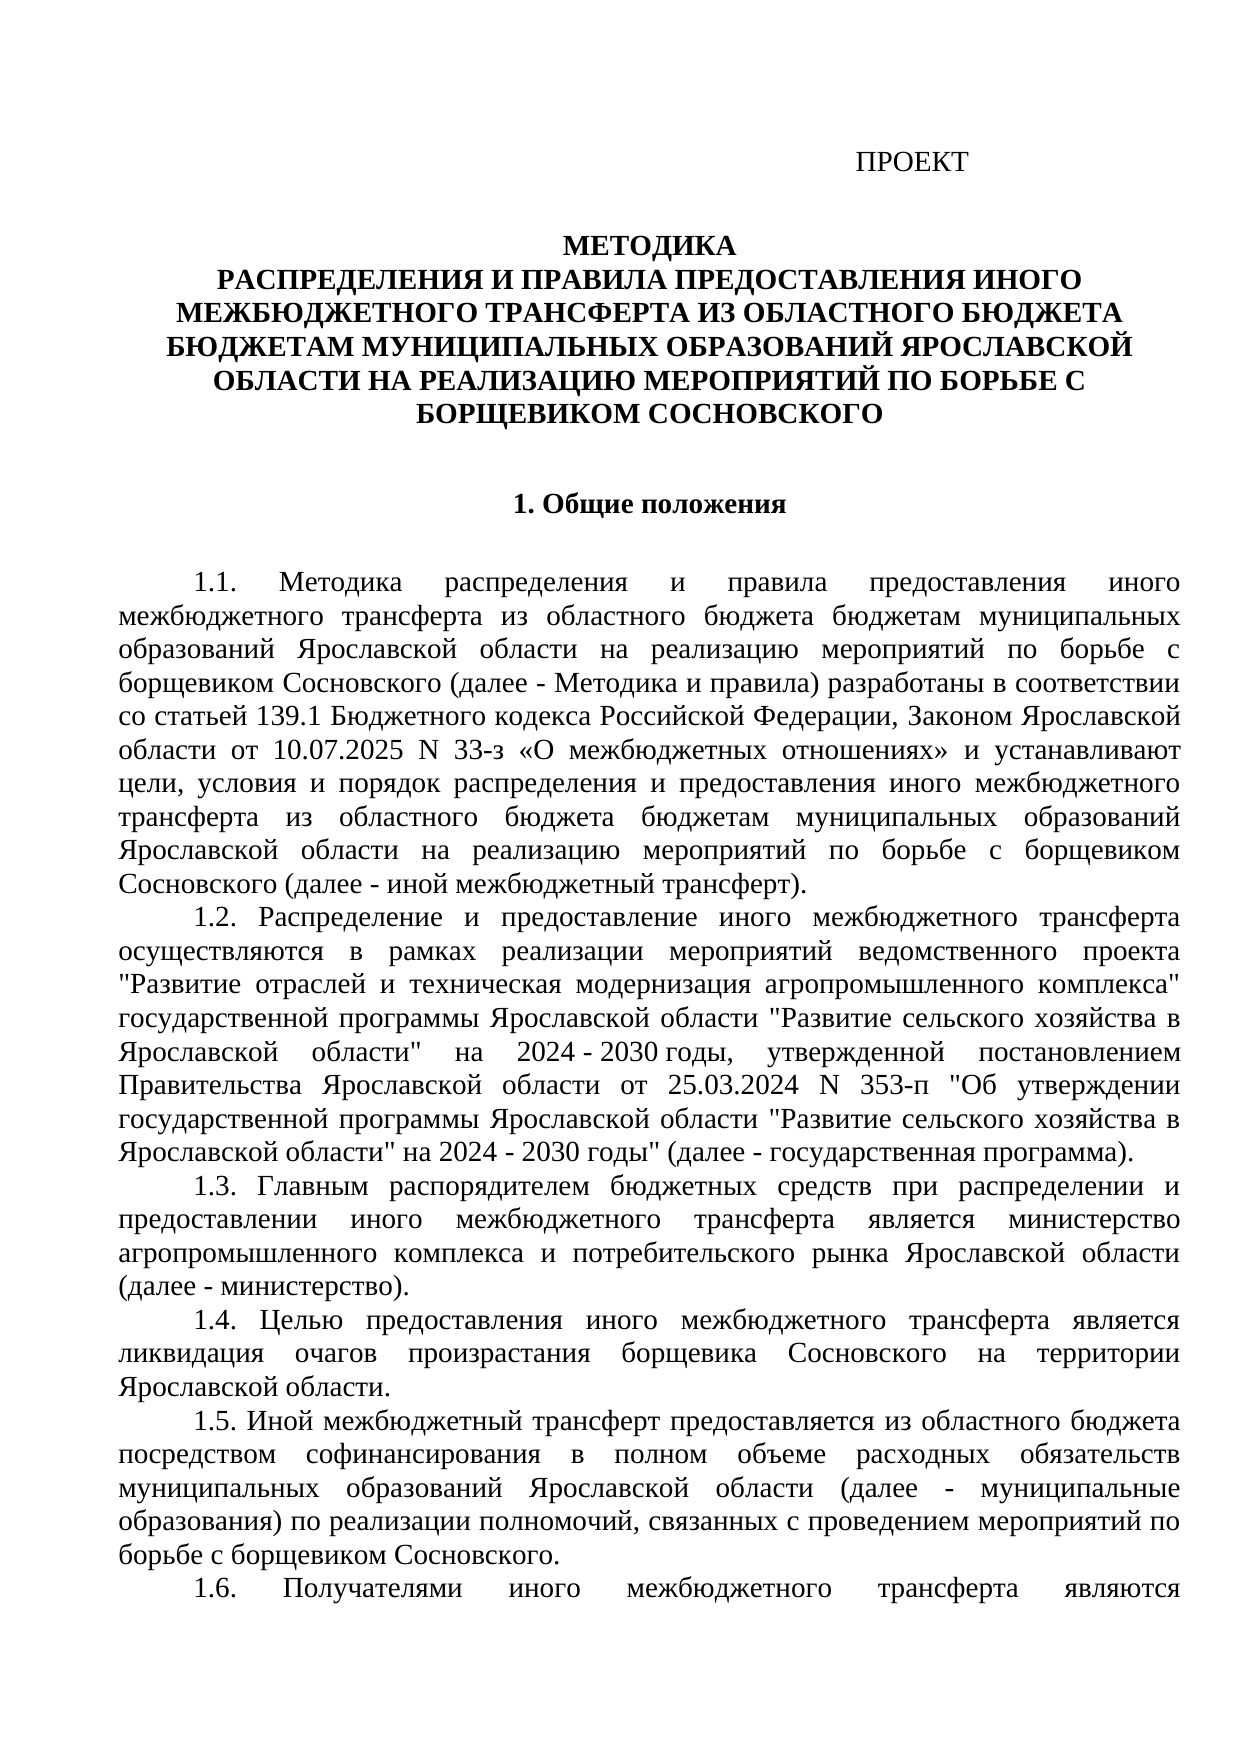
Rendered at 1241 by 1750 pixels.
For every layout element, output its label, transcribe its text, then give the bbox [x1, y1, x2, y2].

subtitle ПРОЕКТ [568, 144, 1181, 177]
subtitle 1. Общие положения [118, 486, 1181, 519]
subtitle РАСПРЕДЕЛЕНИЯ И ПРАВИЛА ПРЕДОСТАВЛЕНИЯ ИНОГО МЕЖБЮДЖЕТНОГО ТРАНСФЕРТА ИЗ ОБЛАСТНОГО БЮДЖЕТА БЮДЖЕТАМ МУНИЦИПАЛЬНЫХ ОБРАЗОВАНИЙ ЯРОСЛАВСКОЙ ОБЛАСТИ НА РЕАЛИЗАЦИЮ МЕРОПРИЯТИЙ ПО БОРЬБЕ С БОРЩЕВИКОМ СОСНОВСКОГО [118, 262, 1181, 430]
subtitle МЕТОДИКА [118, 228, 1181, 262]
text 1.3. Главным распорядителем бюджетных средств при распределении и предоставлении иного межбюджетного трансферта является министерство агропромышленного комплекса и потребительского рынка Ярославской области (далее - министерство). [118, 1168, 1181, 1302]
text 1.4. Целью предоставления иного межбюджетного трансферта является ликвидация очагов произрастания борщевика Сосновского на территории Ярославской области. [118, 1302, 1181, 1403]
text 1.2. Распределение и предоставление иного межбюджетного трансферта осуществляются в рамках реализации мероприятий ведомственного проекта "Развитие отраслей и техническая модернизация агропромышленного комплекса" государственной программы Ярославской области "Развитие сельского хозяйства в Ярославской области" на 2024 - 2030 годы, утвержденной постановлением Правительства Ярославской области от 25.03.2024 N 353-п "Об утверждении государственной программы Ярославской области "Развитие сельского хозяйства в Ярославской области" на 2024 - 2030 годы" (далее - государственная программа). [118, 899, 1181, 1168]
text 1.5. Иной межбюджетный трансферт предоставляется из областного бюджета посредством софинансирования в полном объеме расходных обязательств муниципальных образований Ярославской области (далее - муниципальные образования) по реализации полномочий, связанных с проведением мероприятий по борьбе с борщевиком Сосновского. [118, 1403, 1181, 1570]
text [118, 1570, 1181, 1604]
text 1.1. Методика распределения и правила предоставления иного межбюджетного трансферта из областного бюджета бюджетам муниципальных образований Ярославской области на реализацию мероприятий по борьбе с борщевиком Сосновского (далее - Методика и правила) разработаны в соответствии со статьей 139.1 Бюджетного кодекса Российской Федерации, Законом Ярославской области от 10.07.2025 N 33-з «О межбюджетных отношениях» и устанавливают цели, условия и порядок распределения и предоставления иного межбюджетного трансферта из областного бюджета бюджетам муниципальных образований Ярославской области на реализацию мероприятий по борьбе с борщевиком Сосновского (далее - иной межбюджетный трансферт). [118, 564, 1181, 899]
